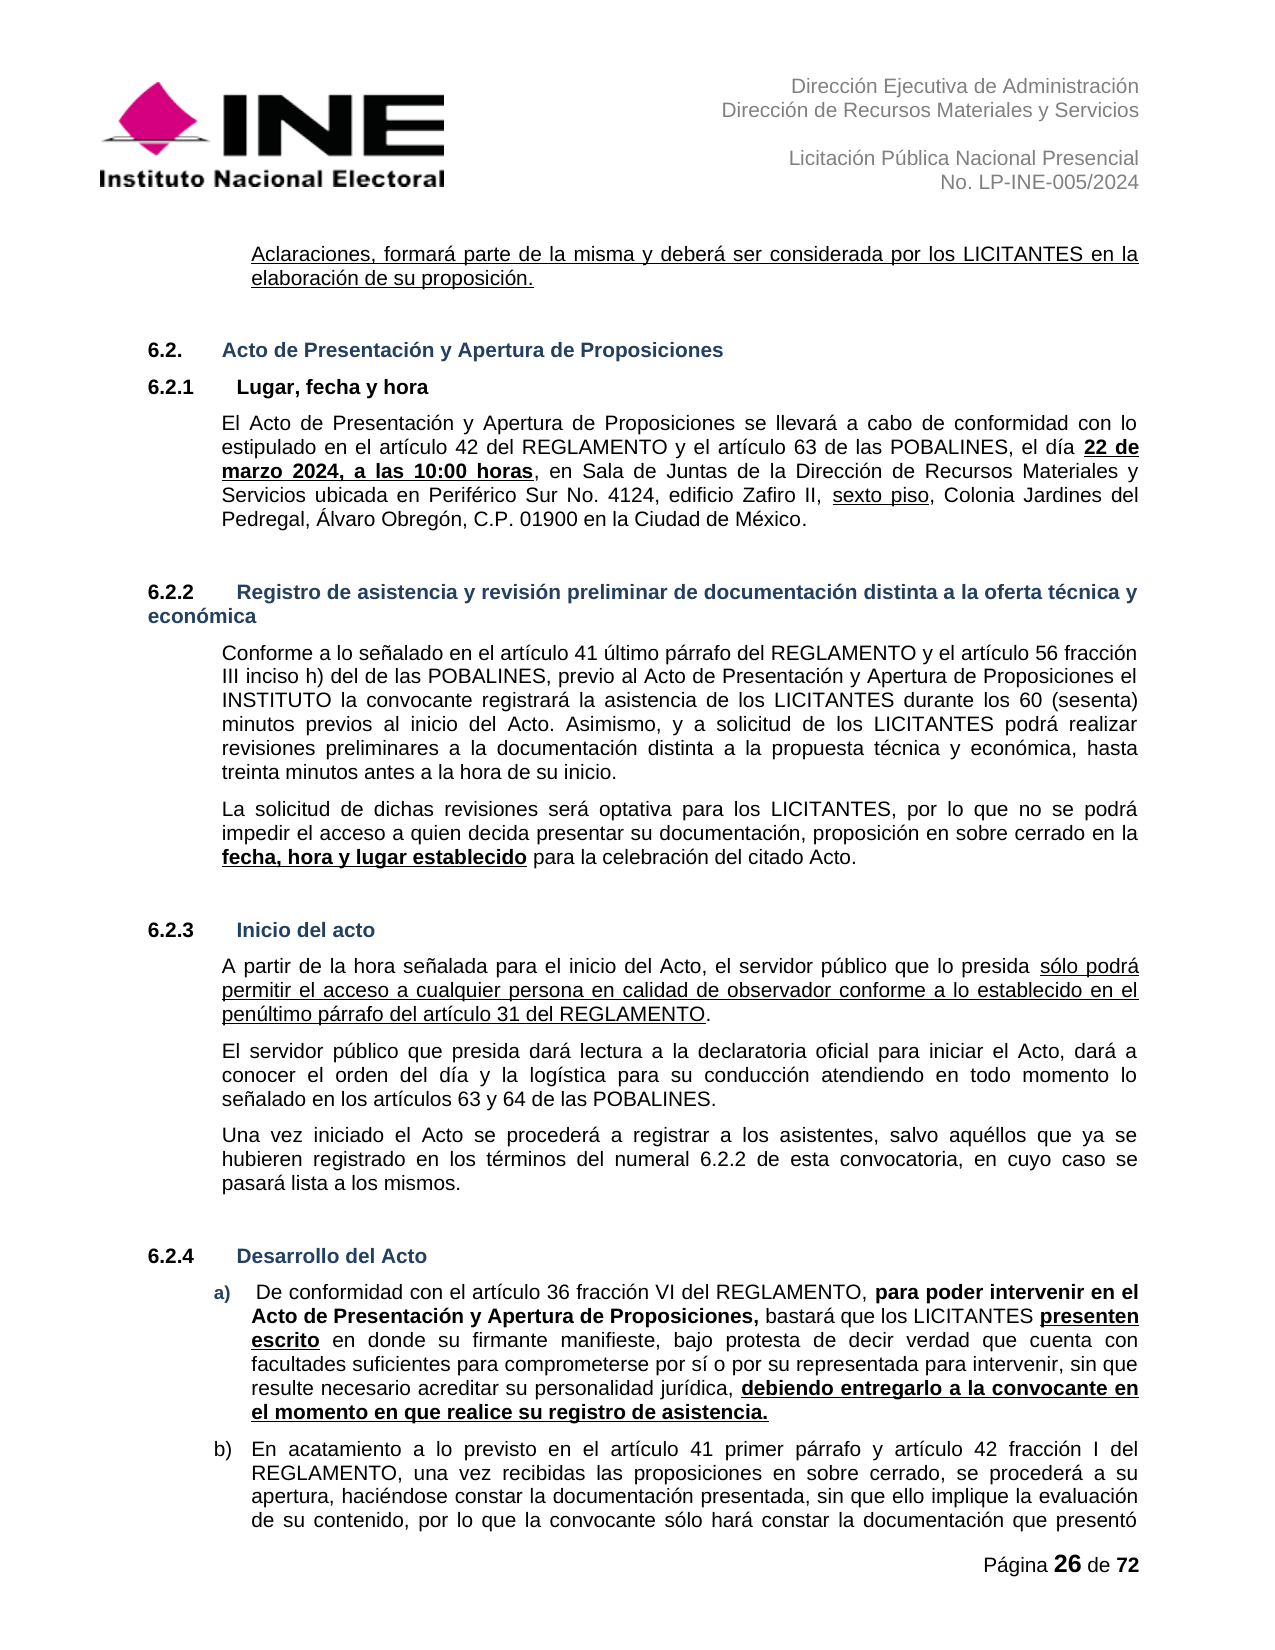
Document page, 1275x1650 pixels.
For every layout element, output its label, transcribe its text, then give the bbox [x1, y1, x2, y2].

subtitle 6.2.3 Inicio del acto [148, 918, 1139, 942]
subtitle 6.2.2 Registro de asistencia y revisión preliminar de documentación distinta a la oferta técnica y económica [148, 580, 1139, 628]
list Conforme a lo señalado en el artículo 41 último párrafo del REGLAMENTO y el artículo 56 fracción III inciso h) del de las POBALINES, previo al Acto de Presentación y Apertura de Proposiciones el INSTITUTO la convocante registrará la asistencia de los LICITANTES durante los 60 (sesenta) minutos previos al inicio del Acto. Asimismo, y a solicitud de los LICITANTES podrá realizar revisiones preliminares a la documentación distinta a la propuesta técnica y económica, hasta treinta minutos antes a la hora de su inicio. [222, 640, 1139, 784]
list A partir de la hora señalada para el inicio del Acto, el servidor público que lo presida sólo podrá permitir el acceso a cualquier persona en calidad de observador conforme a lo establecido en el penúltimo párrafo del artículo 31 del REGLAMENTO. [222, 1000, 1139, 1026]
list El servidor público que presida dará lectura a la declaratoria oficial para iniciar el Acto, dará a conocer el orden del día y la logística para su conducción atendiendo en todo momento lo señalado en los artículos 63 y 64 de las POBALINES. [222, 1038, 1139, 1110]
subtitle 6.2.1 Lugar, fecha y hora [148, 375, 1139, 399]
list Una vez iniciado el Acto se procederá a registrar a los asistentes, salvo aquéllos que ya se hubieren registrado en los términos del numeral 6.2.2 de esta convocatoria, en cuyo caso se pasará lista a los mismos. [222, 1123, 1139, 1195]
text El Acto de Presentación y Apertura de Proposiciones se llevará a cabo de conformidad con lo estipulado en el artículo 42 del REGLAMENTO y el artículo 63 de las POBALINES, el día 22 de marzo 2024, a las 10:00 horas, en Sala de Juntas de la Dirección de Recursos Materiales y Servicios ubicada en Periférico Sur No. 4124, edificio Zafiro II, sexto piso, Colonia Jardines del Pedregal, Álvaro Obregón, C.P. 01900 en la Ciudad de México. [221, 411, 1139, 531]
list De conformidad con el artículo 36 fracción VI del REGLAMENTO, para poder intervenir en el Acto de Presentación y Apertura de Proposiciones, bastará que los LICITANTES presenten escrito en donde su firmante manifieste, bajo protesta de decir verdad que cuenta con facultades suficientes para comprometerse por sí o por su representada para intervenir, sin que resulte necesario acreditar su personalidad jurídica, debiendo entregarlo a la convocante en el momento en que realice su registro de asistencia. [214, 1280, 1139, 1424]
list La solicitud de dichas revisiones será optativa para los LICITANTES, por lo que no se podrá impedir el acceso a quien decida presentar su documentación, proposición en sobre cerrado en la fecha, hora y lugar establecido para la celebración del citado Acto. [222, 797, 1139, 868]
list A partir de la hora señalada para el inicio del Acto, el servidor público que lo presida sólo podrá permitir el acceso a cualquier persona en calidad de observador conforme a lo establecido en el penúltimo párrafo del artículo 31 del REGLAMENTO. [222, 954, 1139, 999]
picture [100, 82, 444, 187]
subtitle 6.2.4 Desarrollo del Acto [148, 1244, 1139, 1268]
subtitle Acto de Presentación y Apertura de Proposiciones [148, 338, 1139, 362]
